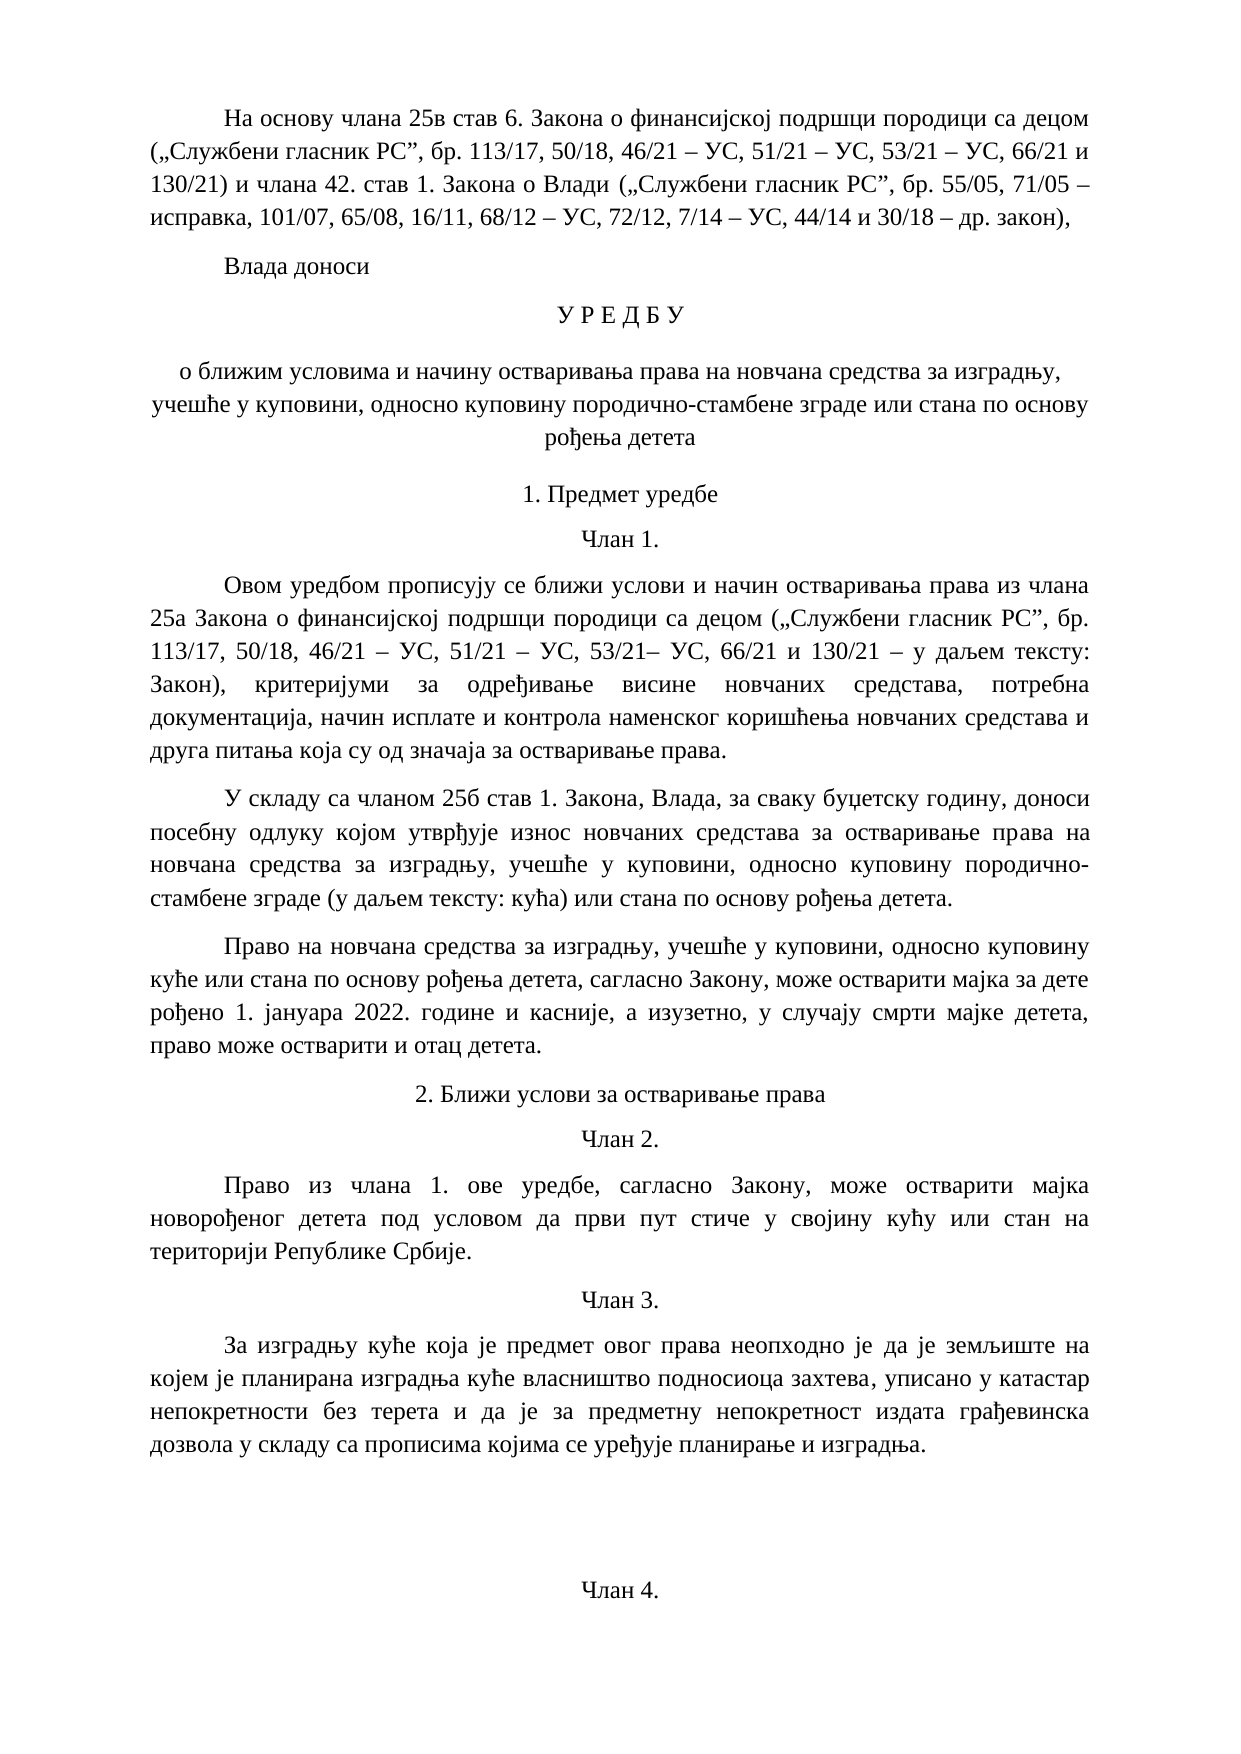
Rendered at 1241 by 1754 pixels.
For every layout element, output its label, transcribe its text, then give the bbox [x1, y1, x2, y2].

text На основу члана 25в став 6. Закона о финансијској подршци породици са децом („Службени гласник РС”, бр. 113/17, 50/18, 46/21 – УС, 51/21 – УС, 53/21 – УС, 66/21 и 130/21) и члана 42. став 1. Закона о Влади („Службени гласник РС”, бр. 55/05, 71/05 – исправка, 101/07, 65/08, 16/11, 68/12 – УС, 72/12, 7/14 – УС, 44/14 и 30/18 – др. закон), [150, 103, 1090, 231]
text о ближим условима и начину остваривања права на новчана средства за изградњу, учешће у куповини, односно куповину породично-стамбене зграде или стана по основу рођења детета [150, 356, 1090, 451]
text Право из члана 1. ове уредбе, сагласно Закону, може остварити мајка новорођеног детета под условом да први пут стиче у својину кућу или стан на територији Републике Србије. [150, 1170, 1090, 1265]
text Право на новчана средства за изградњу, учешће у куповини, односно куповину куће или стана по основу рођења детета, сагласно Закону, може остварити мајка за дете рођено 1. јануара 2022. године и касније, а изузетно, у случају смрти мајке детета, право може остварити и отац детета. [150, 931, 1090, 1059]
text Члан 4. [150, 1575, 1090, 1604]
text Овом уредбом прописују се ближи услови и начин остваривања права из члана 25а Закона о финансијској подршци породици са децом („Службени гласник РС”, бр. 113/17, 50/18, 46/21 – УС, 51/21 – УС, 53/21– УС, 66/21 и 130/21 – у даљем тексту: Закон), критеријуми за одређивање висине новчаних средстава, потребна документација, начин исплате и контрола наменског коришћења новчаних средстава и друга питања која су од значаја за остваривање права. [150, 570, 1090, 764]
text Члан 3. [150, 1285, 1090, 1313]
text У Р Е Д Б У [150, 300, 1090, 328]
text 1. Предмет уредбе [150, 479, 1090, 507]
text За изградњу куће која је предмет овог права неопходно је да је земљиште на којем је планирана изградња куће власништво подносиоца захтева, уписано у катастар непокретности без терета и да је за предметну непокретност издата грађевинска дозвола у складу са прописима којима се уређује планирање и изградња. [150, 1330, 1090, 1458]
text 2. Ближи услови за остваривање права [150, 1079, 1090, 1108]
text Влада доноси [150, 251, 1090, 280]
text Члан 2. [150, 1124, 1090, 1153]
text У складу са чланом 25б став 1. Закона, Влада, за сваку буџетску годину, доноси посебну одлуку којом утврђује износ новчаних средстава за остваривање прaва на новчана средства за изградњу, учешће у куповини, односно куповину породично-стамбене зграде (у даљем тексту: кућа) или стана по основу рођења детета. [150, 783, 1090, 911]
text Члан 1. [150, 524, 1090, 553]
